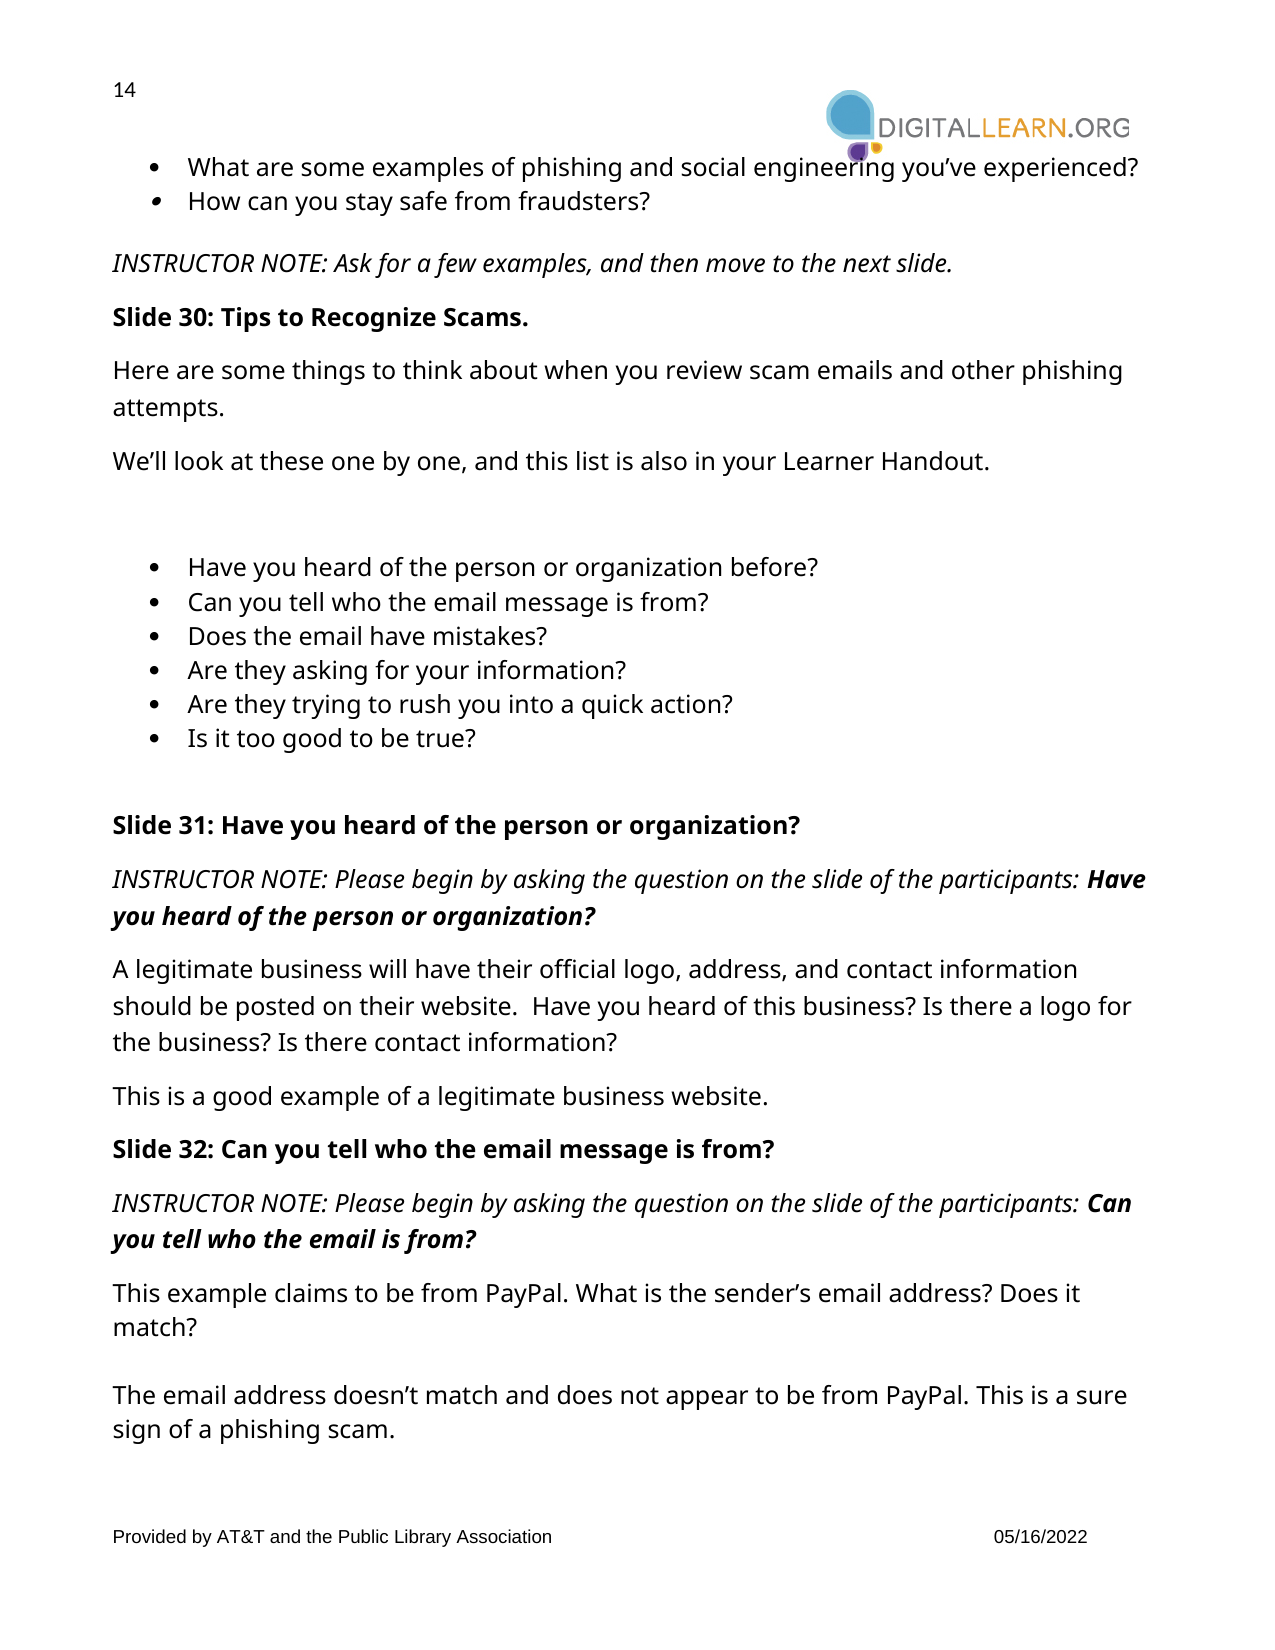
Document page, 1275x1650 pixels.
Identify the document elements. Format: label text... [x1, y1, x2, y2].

list Does the email have mistakes? [150, 618, 1162, 652]
text Slide 31: Have you heard of the person or organization? [112, 808, 1162, 842]
list Are they trying to rush you into a quick action? [150, 686, 1162, 720]
list How can you stay safe from fraudsters? [150, 184, 1162, 246]
text Slide 32: Can you tell who the email message is from? [112, 1132, 1162, 1166]
list Is it too good to be true? [150, 720, 1162, 754]
list Have you heard of the person or organization before? [150, 550, 1162, 584]
text INSTRUCTOR NOTE: Please begin by asking the question on the slide of the participants: Can you tell who the email is from? [112, 1185, 1162, 1256]
text This example claims to be from PayPal. What is the sender’s email address? Does it match? ​ [112, 1276, 1162, 1344]
text We’ll look at these one by one, and this list is also in your Learner Handout. [112, 443, 1162, 477]
text Here are some things to think about when you review scam emails and other phishing attempts. [112, 353, 1162, 424]
text This is a good example of a legitimate business website. ​ [112, 1078, 1162, 1113]
text INSTRUCTOR NOTE: Ask for a few examples, and then move to the next slide. [112, 246, 1162, 280]
list Can you tell who the email message is from? [150, 584, 1162, 618]
list What are some examples of phishing and social engineering you’ve experienced? [150, 150, 1162, 184]
text A legitimate business will have their official logo, address, and contact information should be posted on their website. ​ Have you heard of this business? Is there a logo for the business? Is there contact information? ​ [112, 952, 1162, 1059]
picture [826, 90, 1129, 150]
text Slide 30: Tips to Recognize Scams. [112, 299, 1162, 334]
text INSTRUCTOR NOTE: Please begin by asking the question on the slide of the participants: Have you heard of the person or organization? [112, 861, 1162, 932]
text The email address doesn’t match and does not appear to be from PayPal. This is a sure sign of a phishing scam. [112, 1378, 1162, 1446]
list Are they asking for your information? [150, 652, 1162, 686]
